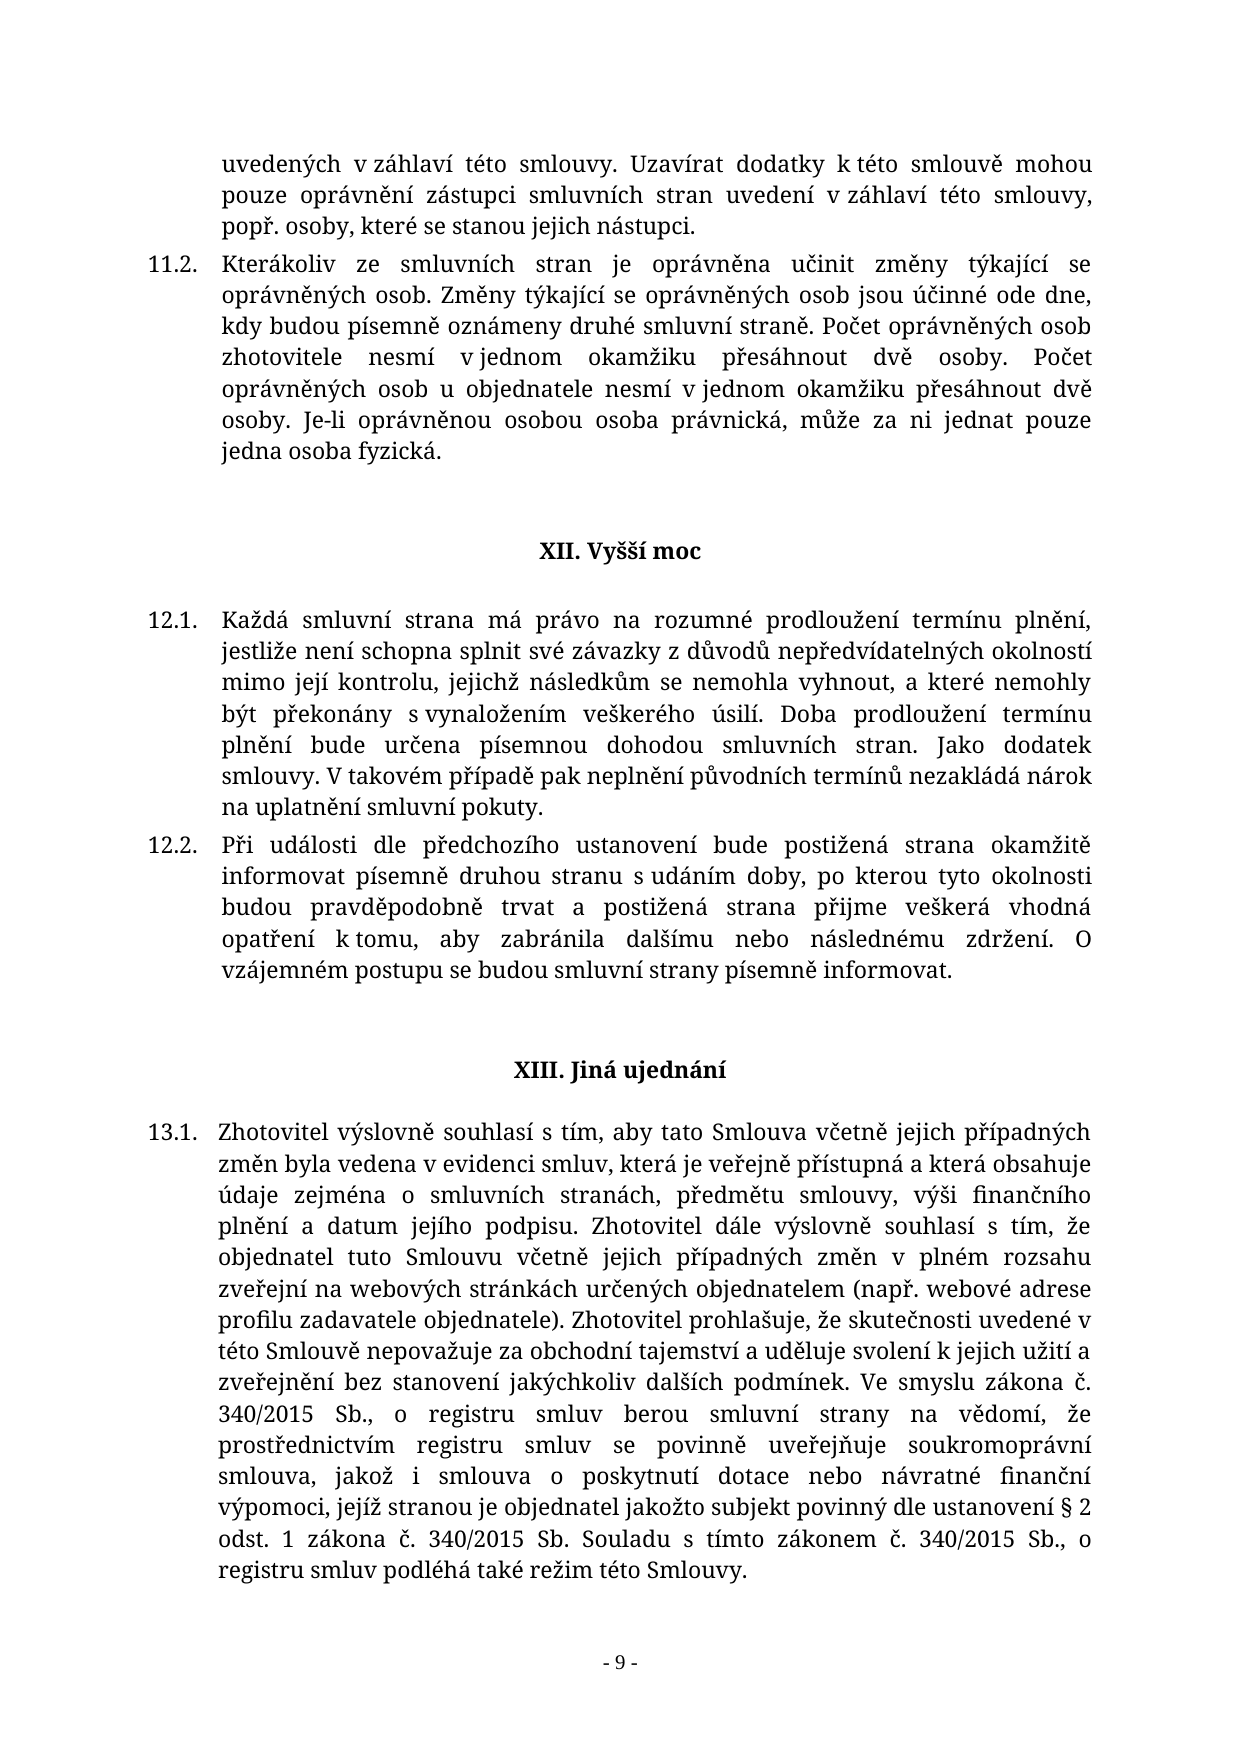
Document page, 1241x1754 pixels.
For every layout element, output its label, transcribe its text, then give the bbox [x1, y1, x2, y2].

list Při události dle předchozího ustanovení bude postižená strana okamžitě informovat písemně druhou stranu s udáním doby, po kterou tyto okolnosti budou pravděpodobně trvat a postižená strana přijme veškerá vhodná opatření k tomu, aby zabránila dalšímu nebo následnému zdržení. O vzájemném postupu se budou smluvní strany písemně informovat. [148, 829, 1093, 985]
list Kterákoliv ze smluvních stran je oprávněna učinit změny týkající se oprávněných osob. Změny týkající se oprávněných osob jsou účinné ode dne, kdy budou písemně oznámeny druhé smluvní straně. Počet oprávněných osob zhotovitele nesmí v jednom okamžiku přesáhnout dvě osoby. Počet oprávněných osob u objednatele nesmí v jednom okamžiku přesáhnout dvě osoby. Je-li oprávněnou osobou osoba právnická, může za ni jednat pouze jedna osoba fyzická. [148, 248, 1093, 466]
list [148, 148, 1093, 241]
text XII. Vyšší moc [148, 535, 1093, 566]
list Zhotovitel výslovně souhlasí s tím, aby tato Smlouva včetně jejich případných změn byla vedena v evidenci smluv, která je veřejně přístupná a která obsahuje údaje zejména o smluvních stranách, předmětu smlouvy, výši finančního plnění a datum jejího podpisu. Zhotovitel dále výslovně souhlasí s tím, že objednatel tuto Smlouvu včetně jejich případných změn v plném rozsahu zveřejní na webových stránkách určených objednatelem (např. webové adrese profilu zadavatele objednatele). Zhotovitel prohlašuje, že skutečnosti uvedené v této Smlouvě nepovažuje za obchodní tajemství a uděluje svolení k jejich užití a zveřejnění bez stanovení jakýchkoliv dalších podmínek. Ve smyslu zákona č. 340/2015 Sb., o registru smluv berou smluvní strany na vědomí, že prostřednictvím registru smluv se povinně uveřejňuje soukromoprávní smlouva, jakož i smlouva o poskytnutí dotace nebo návratné finanční výpomoci, jejíž stranou je objednatel jakožto subjekt povinný dle ustanovení § 2 odst. 1 zákona č. 340/2015 Sb. Souladu s tímto zákonem č. 340/2015 Sb., o registru smluv podléhá také režim této Smlouvy. [148, 1116, 1093, 1585]
text XIII. Jiná ujednání [148, 1054, 1093, 1085]
list Každá smluvní strana má právo na rozumné prodloužení termínu plnění, jestliže není schopna splnit své závazky z důvodů nepředvídatelných okolností mimo její kontrolu, jejichž následkům se nemohla vyhnout, a které nemohly být překonány s vynaložením veškerého úsilí. Doba prodloužení termínu plnění bude určena písemnou dohodou smluvních stran. Jako dodatek smlouvy. V takovém případě pak neplnění původních termínů nezakládá nárok na uplatnění smluvní pokuty. [148, 604, 1093, 823]
